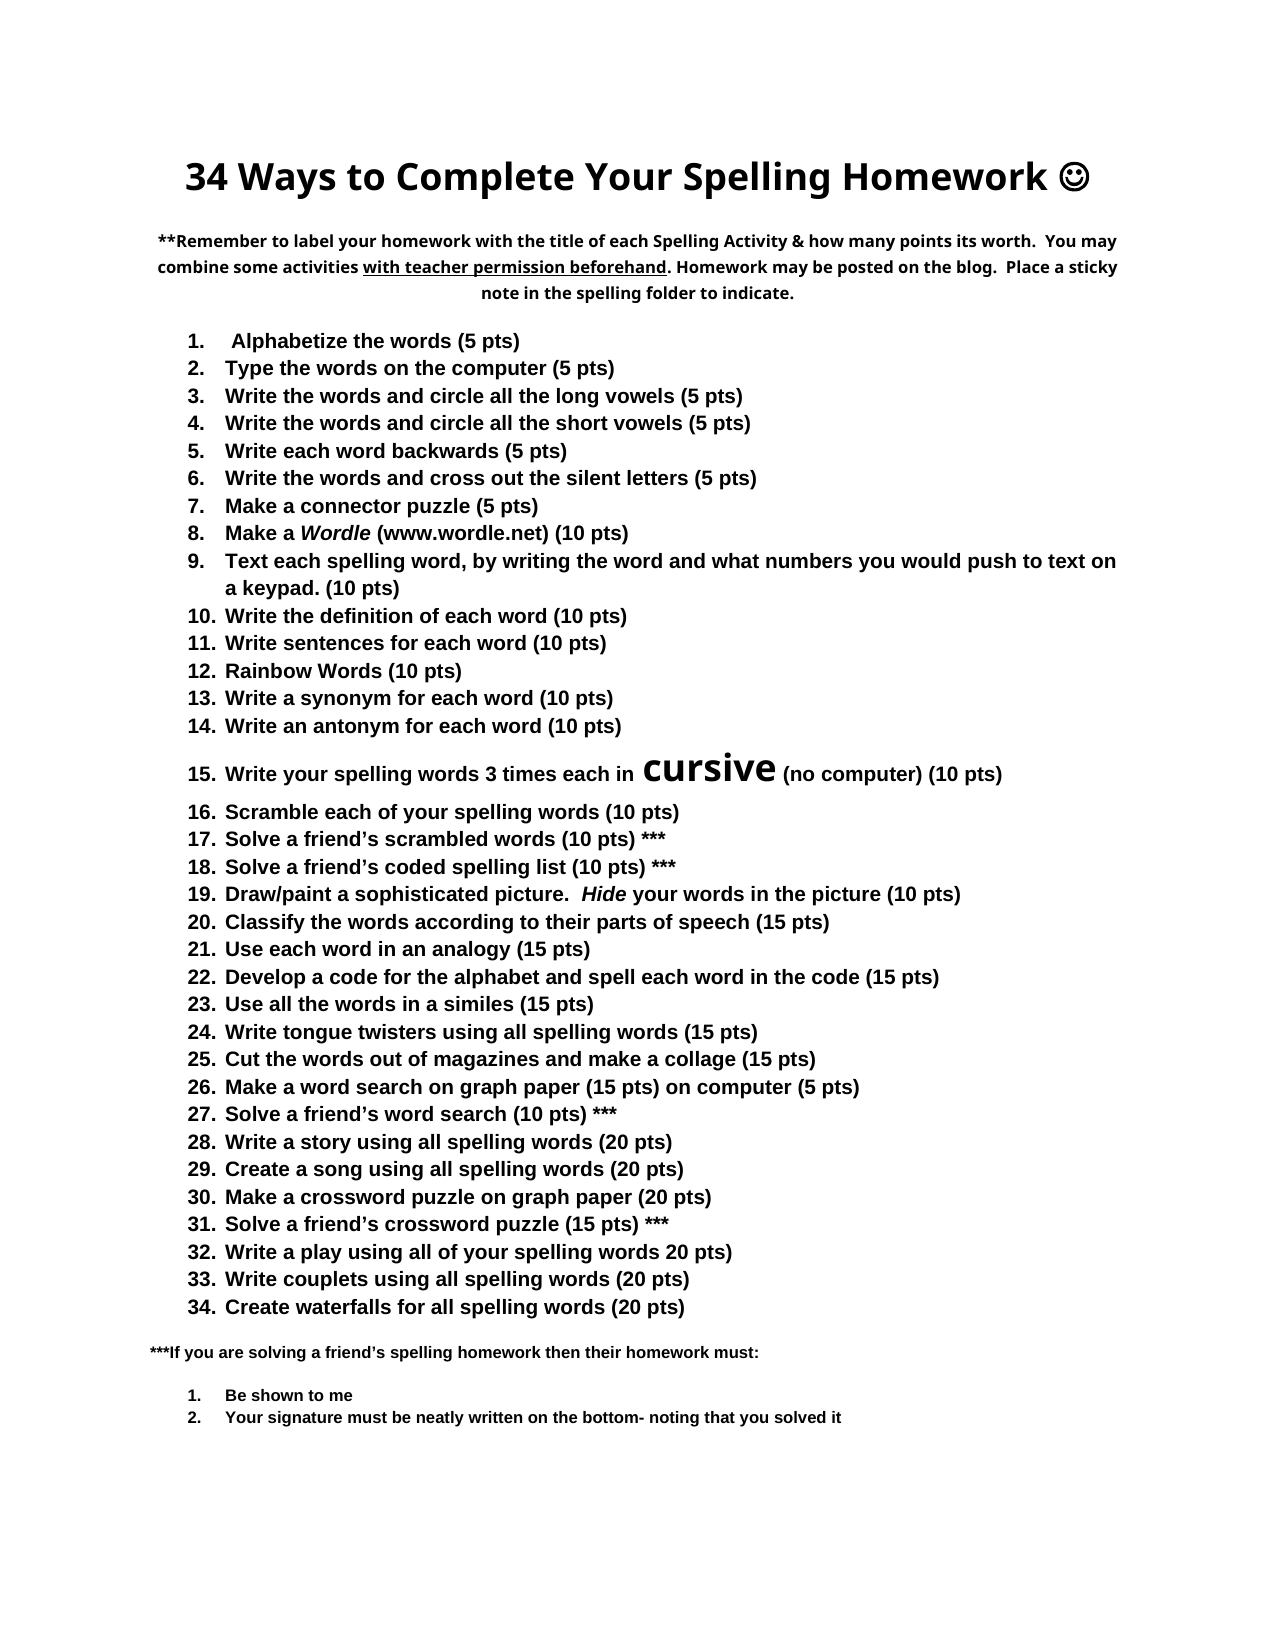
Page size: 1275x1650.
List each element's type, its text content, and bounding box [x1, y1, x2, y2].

list Scramble each of your spelling words (10 pts) [187, 799, 1125, 823]
list Write your spelling words 3 times each in cursive (no computer) (10 pts) [187, 741, 1125, 792]
list Make a word search on graph paper (15 pts) on computer (5 pts) [187, 1074, 1125, 1098]
list Write the words and cross out the silent letters (5 pts) [187, 466, 1125, 490]
list Solve a friend’s coded spelling list (10 pts) *** [187, 854, 1125, 878]
list Write the definition of each word (10 pts) [187, 603, 1125, 627]
list Make a Wordle (www.wordle.net) (10 pts) [187, 521, 1125, 545]
list Solve a friend’s scrambled words (10 pts) *** [187, 827, 1125, 851]
list Write the words and circle all the short vowels (5 pts) [187, 411, 1125, 435]
text ***If you are solving a friend’s spelling homework then their homework must: [150, 1343, 1125, 1362]
list Text each spelling word, by writing the word and what numbers you would push to text on a keypad. (10 pts) [187, 548, 1125, 600]
list Solve a friend’s word search (10 pts) *** [187, 1102, 1125, 1126]
list Write the words and circle all the long vowels (5 pts) [187, 383, 1125, 407]
list Write an antonym for each word (10 pts) [187, 713, 1125, 737]
list Type the words on the computer (5 pts) [187, 356, 1125, 380]
list Write tongue twisters using all spelling words (15 pts) [187, 1019, 1125, 1043]
list Use each word in an analogy (15 pts) [187, 937, 1125, 961]
list Solve a friend’s crossword puzzle (15 pts) *** [187, 1212, 1125, 1236]
list Cut the words out of magazines and make a collage (15 pts) [187, 1047, 1125, 1071]
list Write a play using all of your spelling words 20 pts) [187, 1239, 1125, 1263]
list Write each word backwards (5 pts) [187, 438, 1125, 462]
list Write a synonym for each word (10 pts) [187, 686, 1125, 710]
list Classify the words according to their parts of speech (15 pts) [187, 909, 1125, 933]
list Create waterfalls for all spelling words (20 pts) [187, 1294, 1125, 1318]
list Write a story using all spelling words (20 pts) [187, 1129, 1125, 1153]
list Make a connector puzzle (5 pts) [187, 493, 1125, 517]
list Write couplets using all spelling words (20 pts) [187, 1267, 1125, 1291]
list Use all the words in a similes (15 pts) [187, 992, 1125, 1016]
list Develop a code for the alphabet and spell each word in the code (15 pts) [187, 964, 1125, 988]
list Be shown to me [187, 1386, 1125, 1405]
list Draw/paint a sophisticated picture. Hide your words in the picture (10 pts) [187, 882, 1125, 906]
text **Remember to label your homework with the title of each Spelling Activity & how many points its worth. You may combine some activities with teacher permission beforehand. Homework may be posted on the blog. Place a sticky note in the spelling folder to indicate. [150, 229, 1125, 304]
list Alphabetize the words (5 pts) [187, 328, 1125, 352]
list Your signature must be neatly written on the bottom- noting that you solved it [187, 1408, 1125, 1427]
list Create a song using all spelling words (20 pts) [187, 1157, 1125, 1181]
text 34 Ways to Complete Your Spelling Homework [150, 150, 1125, 201]
list Rainbow Words (10 pts) [187, 658, 1125, 682]
list Write sentences for each word (10 pts) [187, 631, 1125, 655]
list Make a crossword puzzle on graph paper (20 pts) [187, 1184, 1125, 1208]
